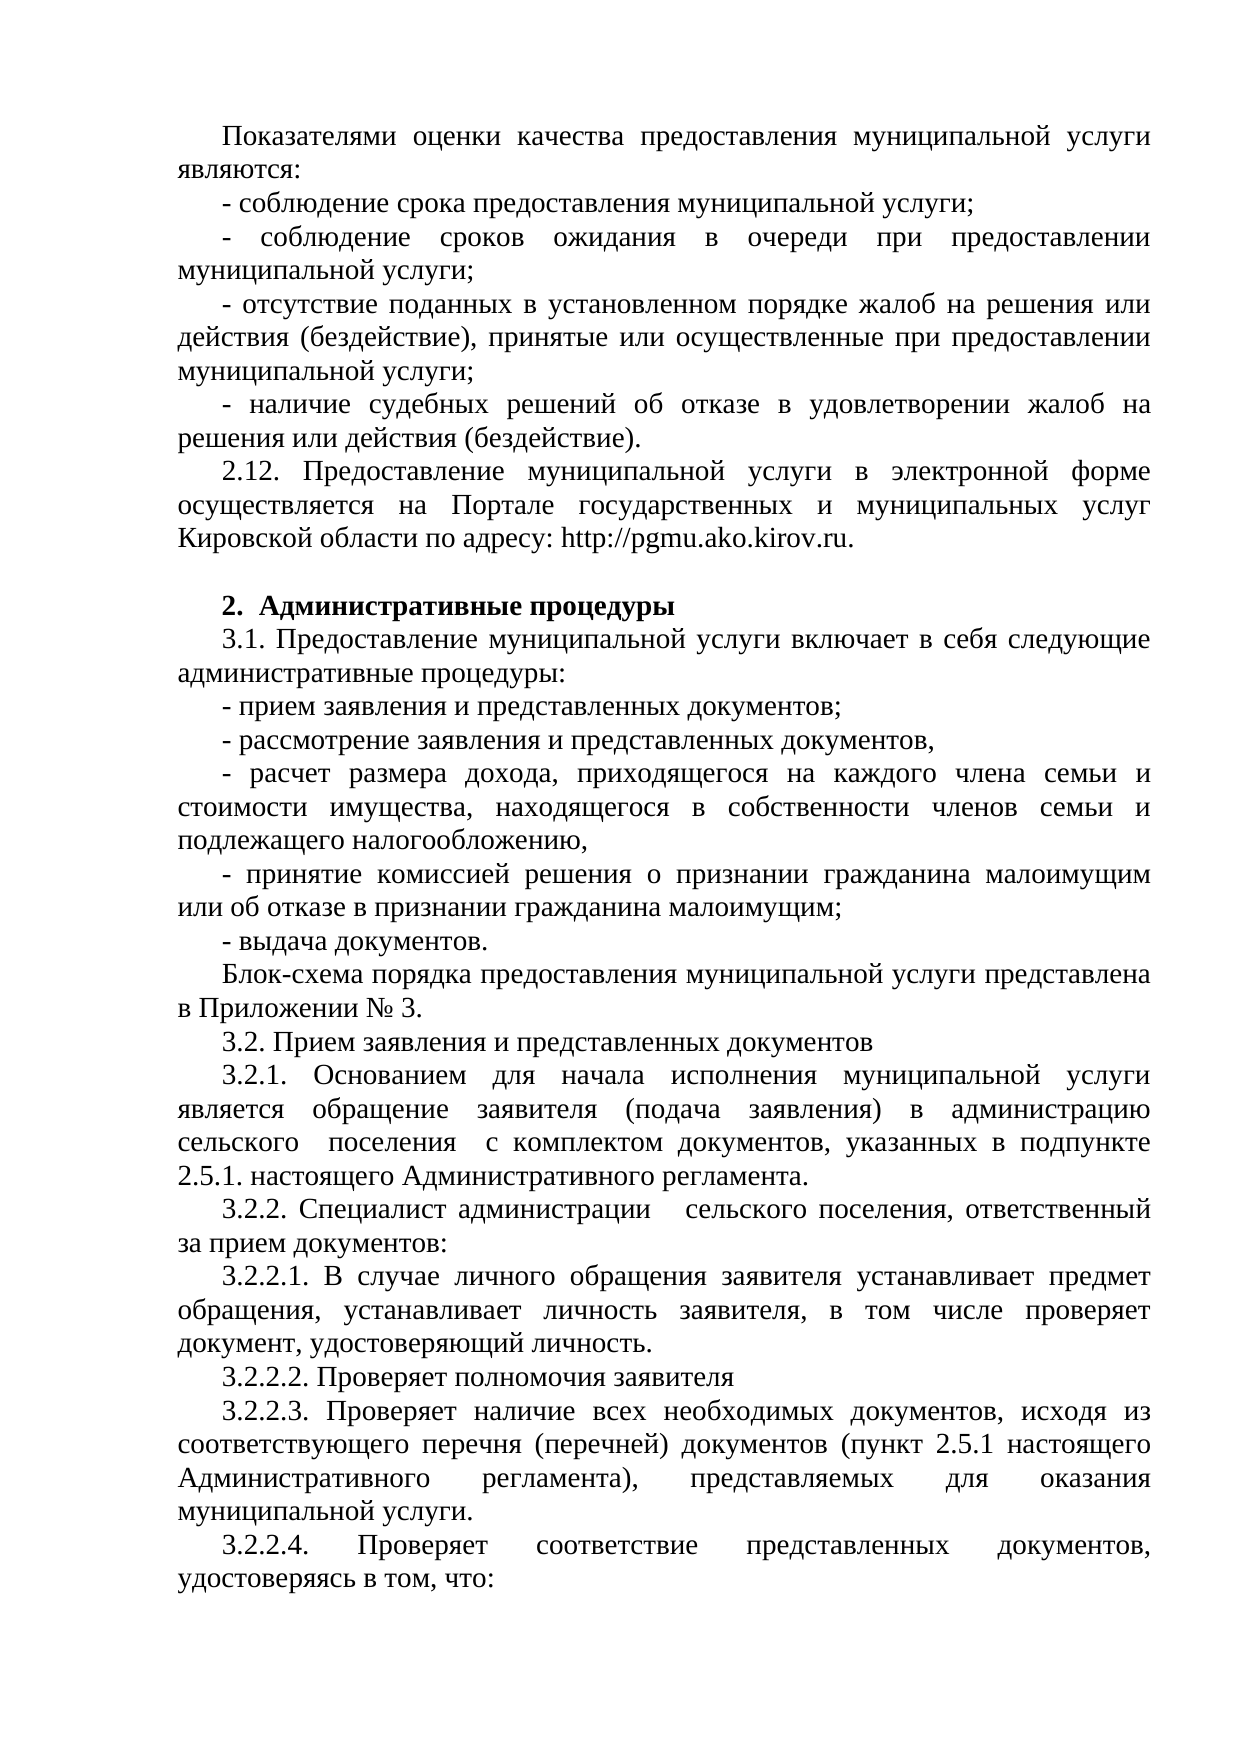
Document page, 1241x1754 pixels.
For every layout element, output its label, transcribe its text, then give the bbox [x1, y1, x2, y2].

text - рассмотрение заявления и представленных документов, [177, 722, 1152, 755]
text 2.12. Предоставление муниципальной услуги в электронной форме осуществляется на Портале государственных и муниципальных услуг Кировской области по адресу: http://pgmu.ako.kirov.ru. [177, 453, 1152, 554]
text 3.2.1. Основанием для начала исполнения муниципальной услуги является обращение заявителя (подача заявления) в администрацию сельского поселения с комплектом документов, указанных в подпункте 2.5.1. настоящего Административного регламента. [177, 1057, 1152, 1191]
text - отсутствие поданных в установленном порядке жалоб на решения или действия (бездействие), принятые или осуществленные при предоставлении муниципальной услуги; [177, 286, 1152, 386]
text - соблюдение сроков ожидания в очереди при предоставлении муниципальной услуги; [177, 219, 1152, 286]
text 3.2.2.1. В случае личного обращения заявителя устанавливает предмет обращения, устанавливает личность заявителя, в том числе проверяет документ, удостоверяющий личность. [177, 1258, 1152, 1359]
text 3.2.2.2. Проверяет полномочия заявителя [177, 1359, 1152, 1393]
text - прием заявления и представленных документов; [177, 688, 1152, 722]
text Блок-схема порядка предоставления муниципальной услуги представлена в Приложении № 3. [177, 957, 1152, 1024]
text - расчет размера дохода, приходящегося на каждого члена семьи и стоимости имущества, находящегося в собственности членов семьи и подлежащего налогообложению, [177, 755, 1152, 856]
text 3.1. Предоставление муниципальной услуги включает в себя следующие административные процедуры: [177, 621, 1152, 688]
text - принятие комиссией решения о признании гражданина малоимущим или об отказе в признании гражданина малоимущим; [177, 856, 1152, 923]
subtitle Административные процедуры [221, 588, 1152, 621]
text - наличие судебных решений об отказе в удовлетворении жалоб на решения или действия (бездействие). [177, 386, 1152, 453]
text 3.2.2. Специалист администрации сельского поселения, ответственный за прием документов: [177, 1191, 1152, 1258]
text 3.2.2.4. Проверяет соответствие представленных документов, удостоверяясь в том, что: [177, 1527, 1152, 1594]
text 3.2.2.3. Проверяет наличие всех необходимых документов, исходя из соответствующего перечня (перечней) документов (пункт 2.5.1 настоящего Административного регламента), представляемых для оказания муниципальной услуги. [177, 1393, 1152, 1527]
text - выдача документов. [177, 923, 1152, 957]
text - соблюдение срока предоставления муниципальной услуги; [177, 185, 1152, 219]
text Показателями оценки качества предоставления муниципальной услуги являются: [177, 118, 1152, 185]
text 3.2. Прием заявления и представленных документов [177, 1024, 1152, 1057]
